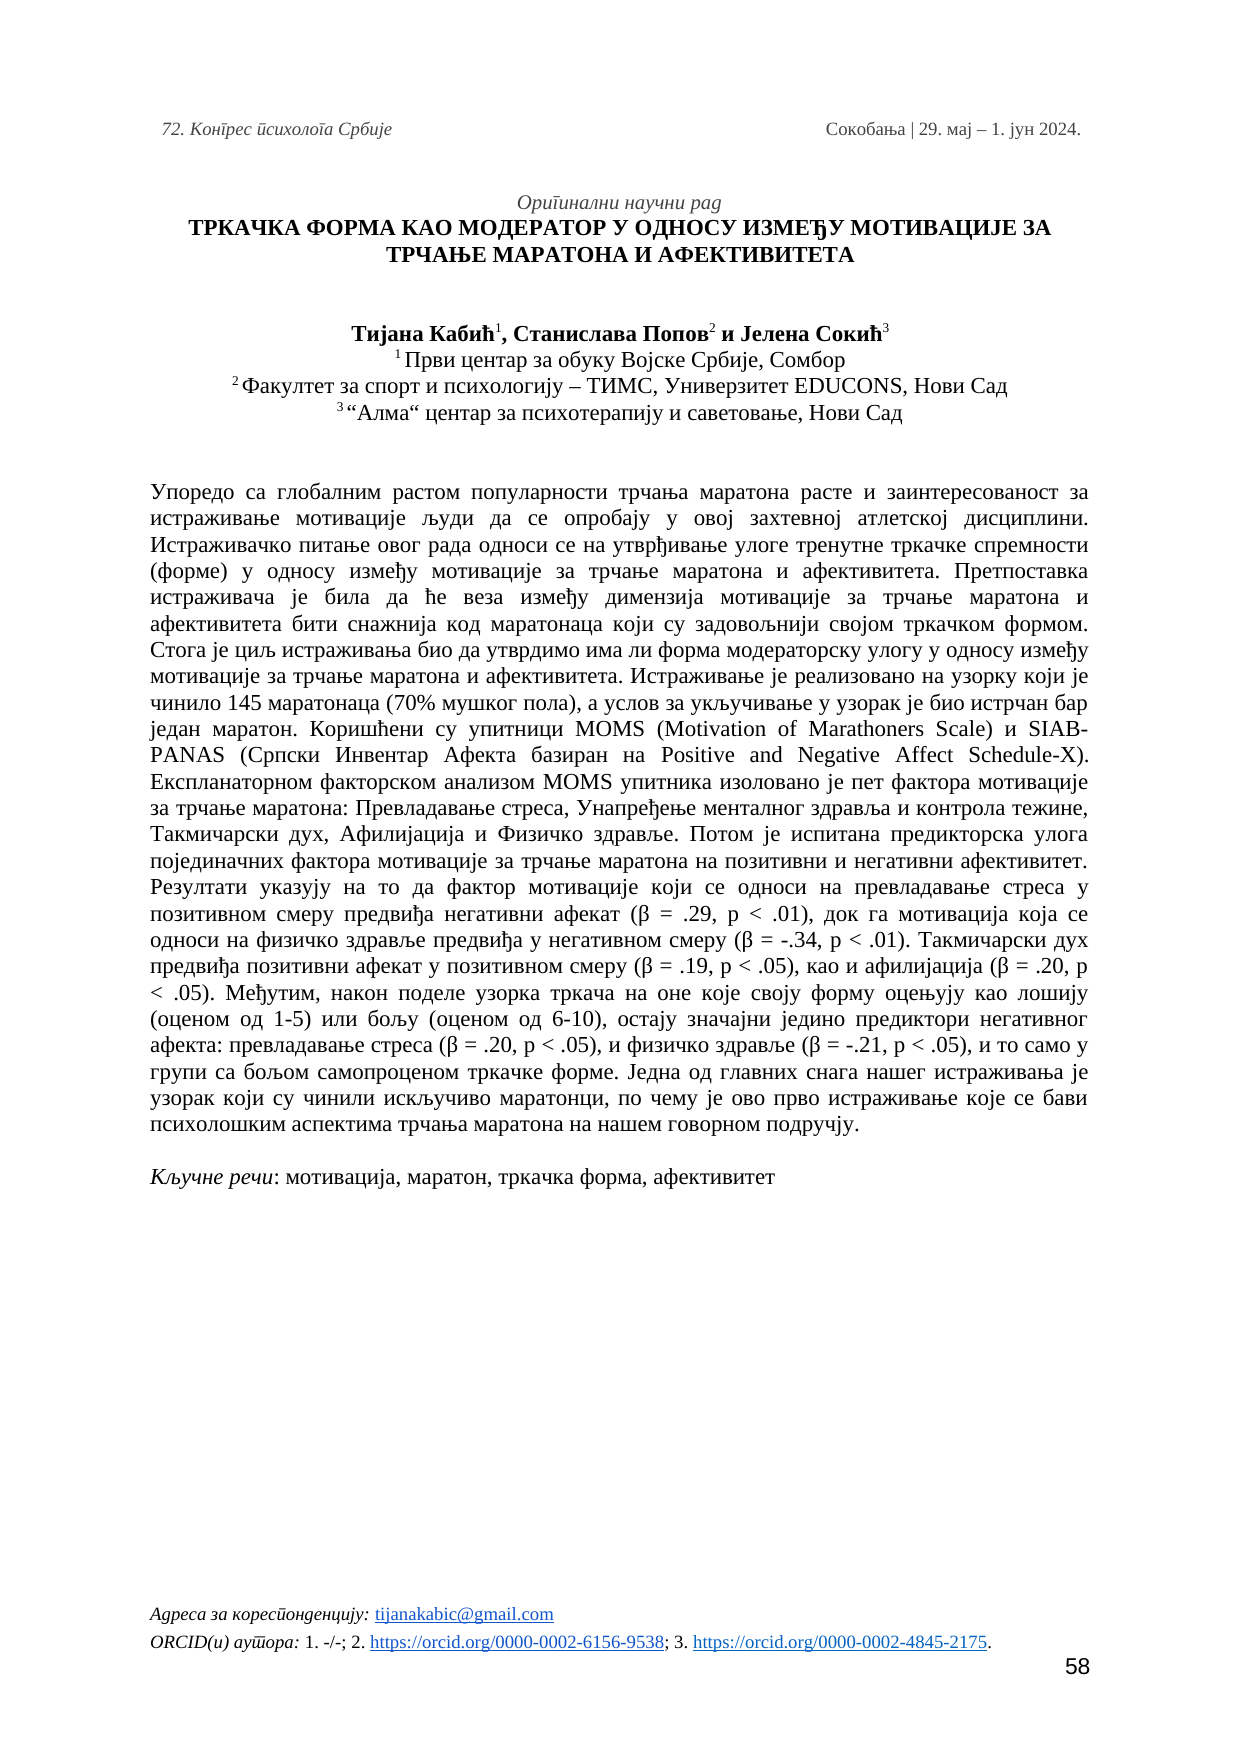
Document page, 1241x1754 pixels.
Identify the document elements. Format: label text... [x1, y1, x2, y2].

text 3 “Алма“ центар за психотерапију и саветовање, Нови Сад [150, 399, 1090, 425]
text Оригинални научни рад [150, 190, 1090, 214]
text Тијана Кабић1, Станислава Попов2 и Јелена Сокић3 [150, 320, 1090, 346]
text 1 Први центар за обуку Војске Србије, Сомбор [150, 346, 1090, 372]
text 2 Факултет за спорт и психологију – ТИМС, Универзитет EDUCONS, Нови Сад [150, 372, 1090, 399]
text ТРКАЧКА ФОРМА КАО МОДЕРАТОР У ОДНОСУ ИЗМЕЂУ МОТИВАЦИЈЕ ЗА ТРЧАЊЕ МАРАТОНА И АФЕКТИВИТЕТА [150, 214, 1090, 267]
text Кључне речи: мотивација, маратон, тркачка форма, афективитет [150, 1163, 1090, 1189]
text Упоредо са глобалним растом популарности трчања маратона расте и заинтересованост за истраживање мотивације људи да се опробају у овој захтевној атлетској дисциплини. Истраживачко питање овог рада односи се на утврђивање улоге тренутне тркачке спремности (форме) у односу између мотивације за трчање маратона и афективитета. Претпоставка истраживача је била да ће веза између димензија мотивације за трчање маратона и афективитета бити снажнија код маратонаца који су задовољнији својом тркачком формом. Стога је циљ истраживања био да утврдимо има ли форма модераторску улогу у односу између мотивације за трчање маратона и афективитета. Истраживање је реализовано на узорку који је чинило 145 маратонаца (70% мушког пола), а услов за укључивање у узорак је био истрчан бар један маратон. Коришћени су упитници MOMS (Motivation of Marathoners Scale) и SIAB-PANAS (Српски Инвентар Афекта базиран на Positive and Negative Affect Schedule-X). Експланаторном факторском анализом MOMS упитника изоловано је пет фактора мотивације за трчање маратона: Превладавање стреса, Унапређење менталног здравља и контрола тежине, Такмичарски дух, Афилијација и Физичко здравље. Потом је испитана предикторска улога појединачних фактора мотивације за трчање маратона на позитивни и негативни афективитет. Резултати указују на то да фактор мотивације који се односи на превладавање стреса у позитивном смеру предвиђа негативни афекат (β = .29, p < .01), док га мотивација која се односи на физичко здравље предвиђа у негативном смеру (β = -.34, p < .01). Такмичарски дух предвиђа позитивни афекат у позитивном смеру (β = .19, p < .05), као и афилијација (β = .20, p < .05). Међутим, након поделе узорка тркача на оне које своју форму оцењују као лошију (оценом од 1-5) или бољу (оценом од 6-10), остају значајни једино предиктори негативног афекта: превладавање стреса (β = .20, p < .05), и физичко здравље (β = -.21, p < .05), и то само у групи са бољом самопроценом тркачке форме. Једна од главних снага нашег истраживања је узорак који су чинили искључиво маратонци, по чему је ово прво истраживање које се бави психолошким аспектима трчања маратона на нашем говорном подручју. [150, 478, 1090, 1137]
